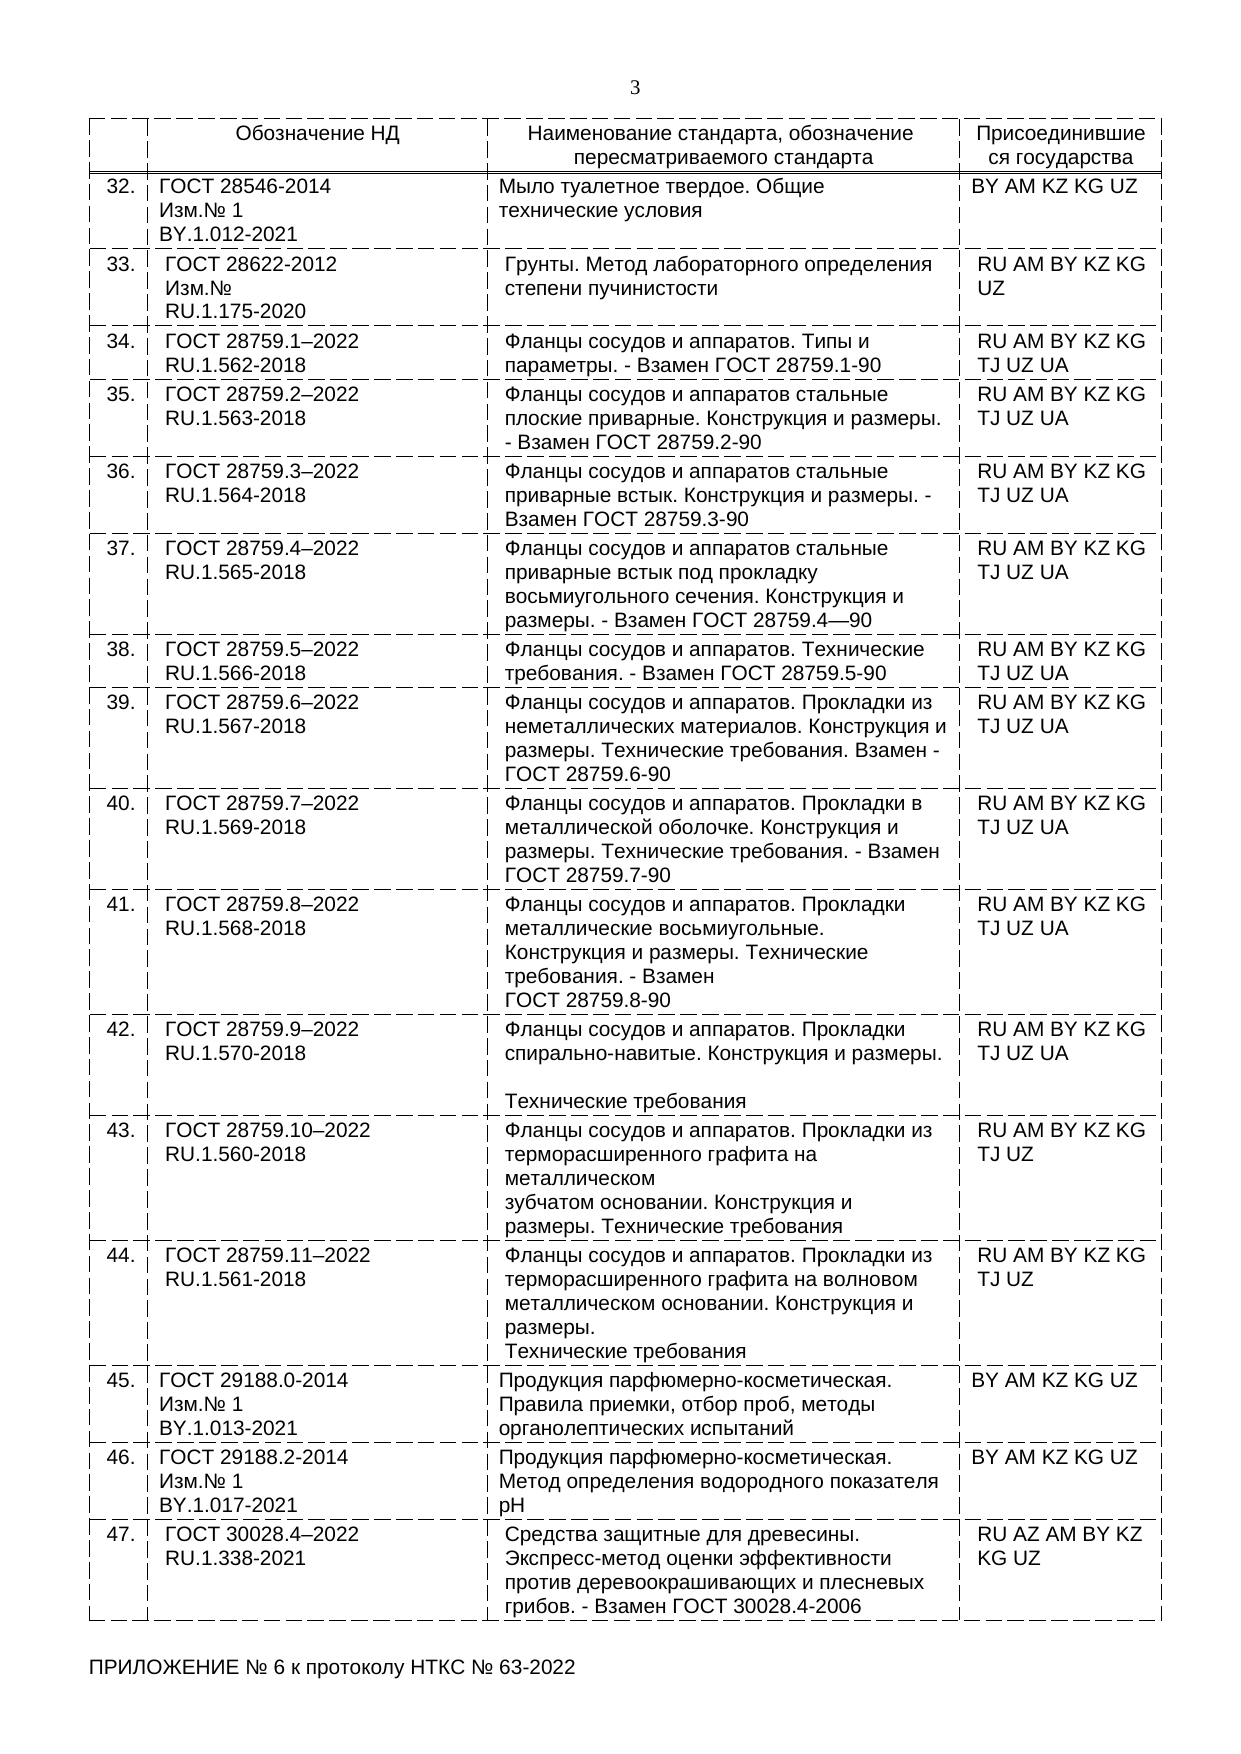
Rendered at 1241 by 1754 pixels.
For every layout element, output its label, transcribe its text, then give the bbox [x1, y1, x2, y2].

table_cell RU AM BY KZ KG TJ UZ UA [960, 788, 1162, 889]
table_cell RU AM BY KZ KG UZ [960, 248, 1162, 325]
table_cell ГОСТ 28759.5–2022 RU.1.566-2018 [148, 634, 487, 687]
table_cell RU AM BY KZ KG TJ UZ [960, 1115, 1162, 1240]
table_cell RU AZ AM BY KZ KG UZ [960, 1519, 1162, 1620]
table_cell Фланцы сосудов и аппаратов стальные приварные встык под прокладку восьмиугольного сечения. Конструкция и размеры. - Взамен ГОСТ 28759.4—90 [487, 533, 960, 634]
table_cell [89, 1240, 148, 1365]
table_cell Фланцы сосудов и аппаратов. Типы и параметры. - Взамен ГОСТ 28759.1-90 [487, 325, 960, 378]
table_header Присоединившиеся государства [960, 118, 1162, 171]
table_cell [89, 456, 148, 533]
table_cell ГОСТ 28759.8–2022 RU.1.568-2018 [148, 889, 487, 1014]
table_cell ГОСТ 28759.9–2022 RU.1.570-2018 [148, 1014, 487, 1115]
table_header Наименование стандарта, обозначение пересматриваемого стандарта [487, 118, 960, 171]
table_cell Грунты. Метод лабораторного определения степени пучинистости [487, 248, 960, 325]
table_cell BY AM KZ KG UZ [960, 174, 1162, 248]
table_header [89, 118, 148, 171]
table_cell ГОСТ 28759.4–2022 RU.1.565-2018 [148, 533, 487, 634]
table_cell RU AM BY KZ KG TJ UZ UA [960, 1014, 1162, 1115]
table_cell [89, 1115, 148, 1240]
table_cell [89, 325, 148, 378]
table_cell RU AM BY KZ KG TJ UZ UA [960, 687, 1162, 788]
table_cell Продукция парфюмерно-косметическая. Метод определения водородного показателя рН [487, 1442, 960, 1519]
table_cell ГОСТ 28759.10–2022 RU.1.560-2018 [148, 1115, 487, 1240]
table_cell RU AM BY KZ KG TJ UZ UA [960, 634, 1162, 687]
table_cell ГОСТ 28759.2–2022 RU.1.563-2018 [148, 379, 487, 456]
table_cell Средства защитные для древесины. Экспресс-метод оценки эффективности против деревоокрашивающих и плесневых грибов. - Взамен ГОСТ 30028.4-2006 [487, 1519, 960, 1620]
table_cell [89, 1442, 148, 1519]
table_cell [89, 1365, 148, 1442]
table_cell [89, 379, 148, 456]
table_cell Фланцы сосудов и аппаратов. Прокладки металлические восьмиугольные. Конструкция и размеры. Технические требования. - Взамен ГОСТ 28759.8-90 [487, 889, 960, 1014]
table_cell BY AM KZ KG UZ [960, 1442, 1162, 1519]
table_cell Фланцы сосудов и аппаратов стальные плоские приварные. Конструкция и размеры. - Взамен ГОСТ 28759.2-90 [487, 379, 960, 456]
table_cell ГОСТ 28759.11–2022 RU.1.561-2018 [148, 1240, 487, 1365]
table_cell Фланцы сосудов и аппаратов. Прокладки из неметаллических материалов. Конструкция и размеры. Технические требования. Взамен - ГОСТ 28759.6-90 [487, 687, 960, 788]
table_cell ГОСТ 28622-2012 Изм.№ RU.1.175-2020 [148, 248, 487, 325]
table_cell Фланцы сосудов и аппаратов. Технические требования. - Взамен ГОСТ 28759.5-90 [487, 634, 960, 687]
table_cell [89, 687, 148, 788]
table_cell ГОСТ 29188.0-2014 Изм.№ 1 BY.1.013-2021 [148, 1365, 487, 1442]
table_cell RU AM BY KZ KG TJ UZ [960, 1240, 1162, 1365]
table_cell ГОСТ 28759.6–2022 RU.1.567-2018 [148, 687, 487, 788]
table_cell ГОСТ 28546-2014 Изм.№ 1 BY.1.012-2021 [148, 174, 487, 248]
table_cell Фланцы сосудов и аппаратов. Прокладки из терморасширенного графита на металлическом зубчатом основании. Конструкция и размеры. Технические требования [487, 1115, 960, 1240]
table_cell ГОСТ 28759.7–2022 RU.1.569-2018 [148, 788, 487, 889]
table_cell RU AM BY KZ KG TJ UZ UA [960, 379, 1162, 456]
table_cell [89, 889, 148, 1014]
table_cell [89, 174, 148, 248]
table_cell Фланцы сосудов и аппаратов. Прокладки из терморасширенного графита на волновом металлическом основании. Конструкция и размеры. Технические требования [487, 1240, 960, 1365]
table_cell BY AM KZ KG UZ [960, 1365, 1162, 1442]
table_cell [89, 1519, 148, 1620]
table_header Обозначение НД [148, 118, 487, 171]
table_cell [89, 788, 148, 889]
table_cell Фланцы сосудов и аппаратов. Прокладки в металлической оболочке. Конструкция и размеры. Технические требования. - Взамен ГОСТ 28759.7-90 [487, 788, 960, 889]
table_cell Продукция парфюмерно-косметическая. Правила приемки, отбор проб, методы органолептических испытаний [487, 1365, 960, 1442]
table_cell [89, 248, 148, 325]
table_cell RU AM BY KZ KG TJ UZ UA [960, 533, 1162, 634]
table_cell [89, 533, 148, 634]
table_cell ГОСТ 29188.2-2014 Изм.№ 1 BY.1.017-2021 [148, 1442, 487, 1519]
table_cell ГОСТ 30028.4–2022 RU.1.338-2021 [148, 1519, 487, 1620]
table_cell Фланцы сосудов и аппаратов. Прокладки спирально-навитые. Конструкция и размеры. Технические требования [487, 1014, 960, 1115]
table_cell Мыло туалетное твердое. Общие технические условия [487, 174, 960, 248]
table_cell RU AM BY KZ KG TJ UZ UA [960, 456, 1162, 533]
table_cell Фланцы сосудов и аппаратов стальные приварные встык. Конструкция и размеры. - Взамен ГОСТ 28759.3-90 [487, 456, 960, 533]
table_cell ГОСТ 28759.1–2022 RU.1.562-2018 [148, 325, 487, 378]
table_cell [89, 634, 148, 687]
table_cell RU AM BY KZ KG TJ UZ UA [960, 325, 1162, 378]
table_cell RU AM BY KZ KG TJ UZ UA [960, 889, 1162, 1014]
table_cell [89, 1014, 148, 1115]
table_cell ГОСТ 28759.3–2022 RU.1.564-2018 [148, 456, 487, 533]
